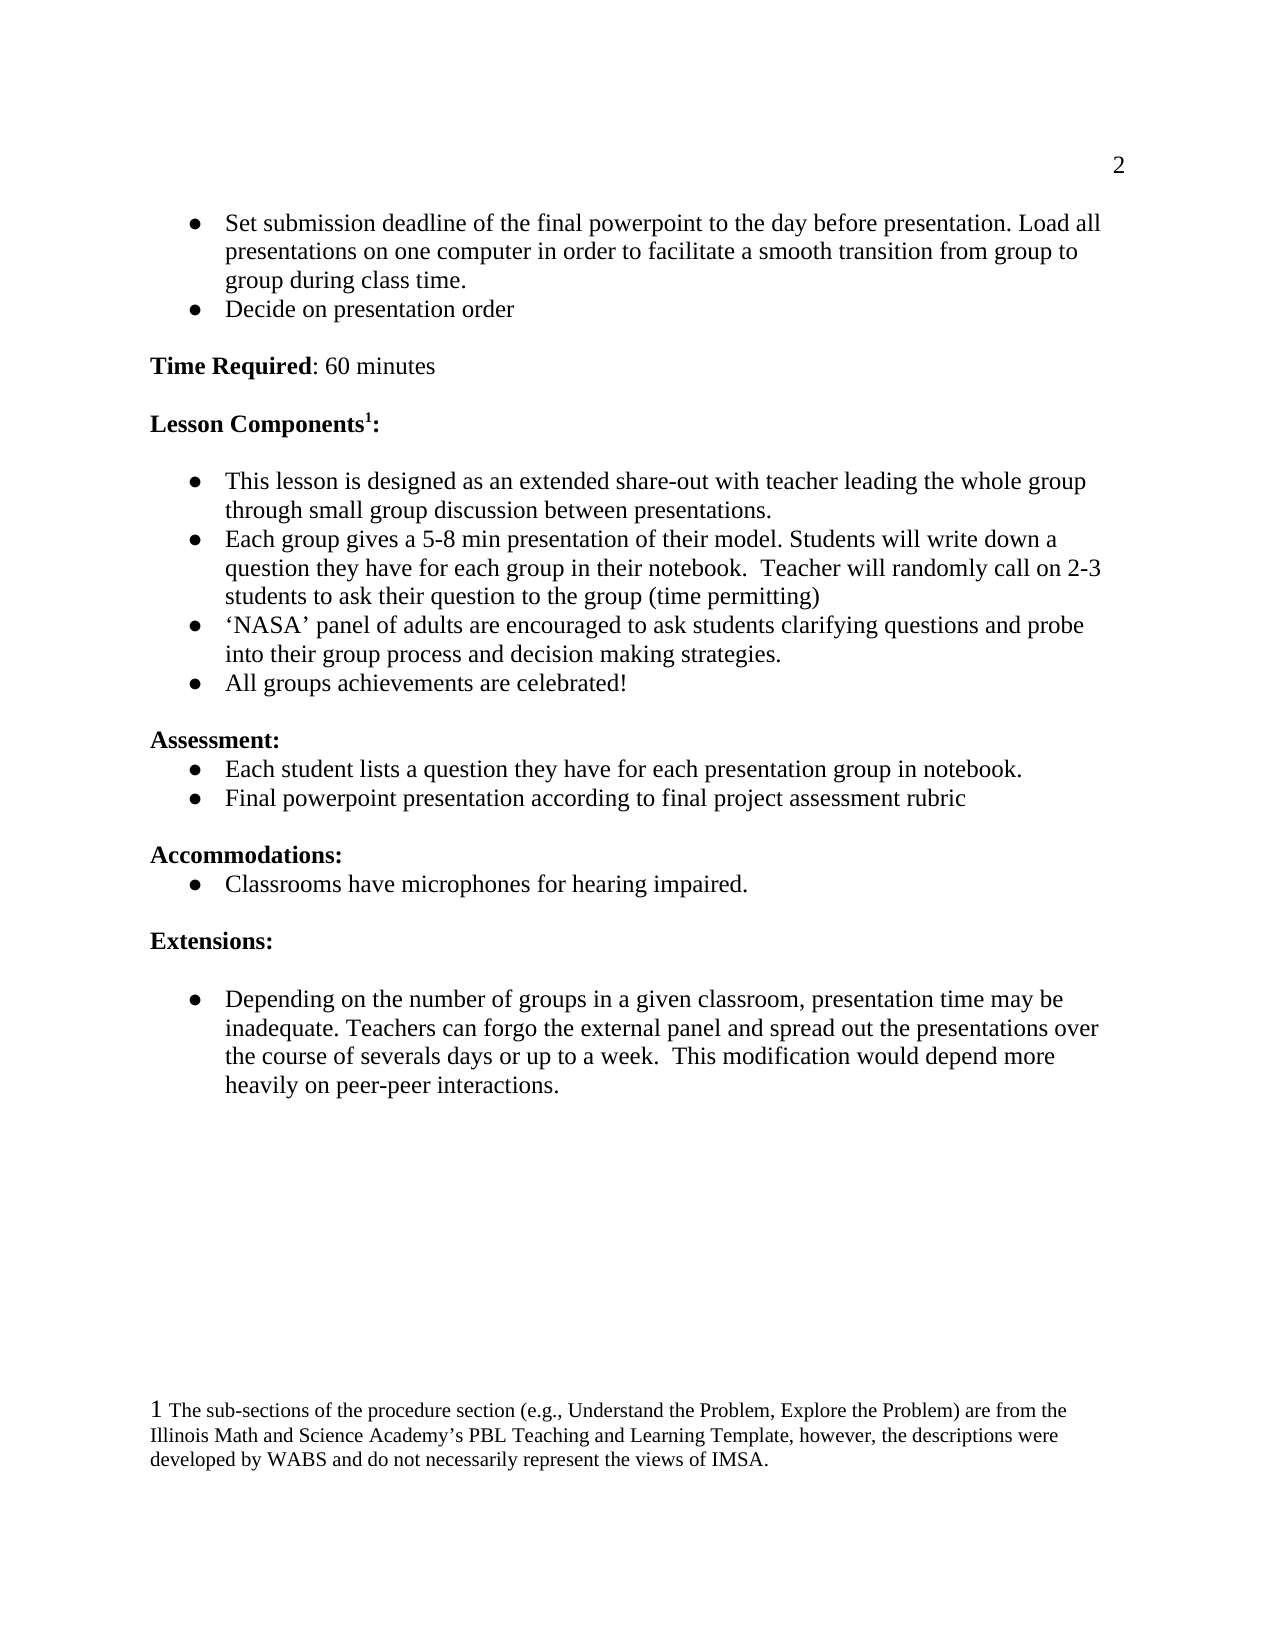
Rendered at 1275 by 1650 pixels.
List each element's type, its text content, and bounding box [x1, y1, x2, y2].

list All groups achievements are celebrated! [187, 668, 1125, 696]
list Each student lists a question they have for each presentation group in notebook. [187, 754, 1125, 783]
list Classrooms have microphones for hearing impaired. [187, 869, 1125, 898]
list This lesson is designed as an extended share-out with teacher leading the whole group through small group discussion between presentations. [187, 466, 1125, 524]
text Accommodations: [150, 840, 1125, 869]
list ‘NASA’ panel of adults are encouraged to ask students clarifying questions and probe into their group process and decision making strategies. [187, 610, 1125, 668]
list Decide on presentation order [187, 294, 1125, 323]
text Assessment: [150, 725, 1125, 754]
list Final powerpoint presentation according to final project assessment rubric [187, 783, 1125, 811]
list Depending on the number of groups in a given classroom, presentation time may be inadequate. Teachers can forgo the external panel and spread out the presentations over the course of severals days or up to a week. This modification would depend more heavily on peer-peer interactions. [187, 984, 1125, 1099]
text Time Required: 60 minutes [150, 351, 1125, 380]
text Extensions: [150, 926, 1125, 955]
text Lesson Components: [150, 409, 1125, 438]
list Each group gives a 5-8 min presentation of their model. Students will write down a question they have for each group in their notebook. Teacher will randomly call on 2-3 students to ask their question to the group (time permitting) [187, 524, 1125, 610]
list Set submission deadline of the final powerpoint to the day before presentation. Load all presentations on one computer in order to facilitate a smooth transition from group to group during class time. [187, 207, 1125, 294]
